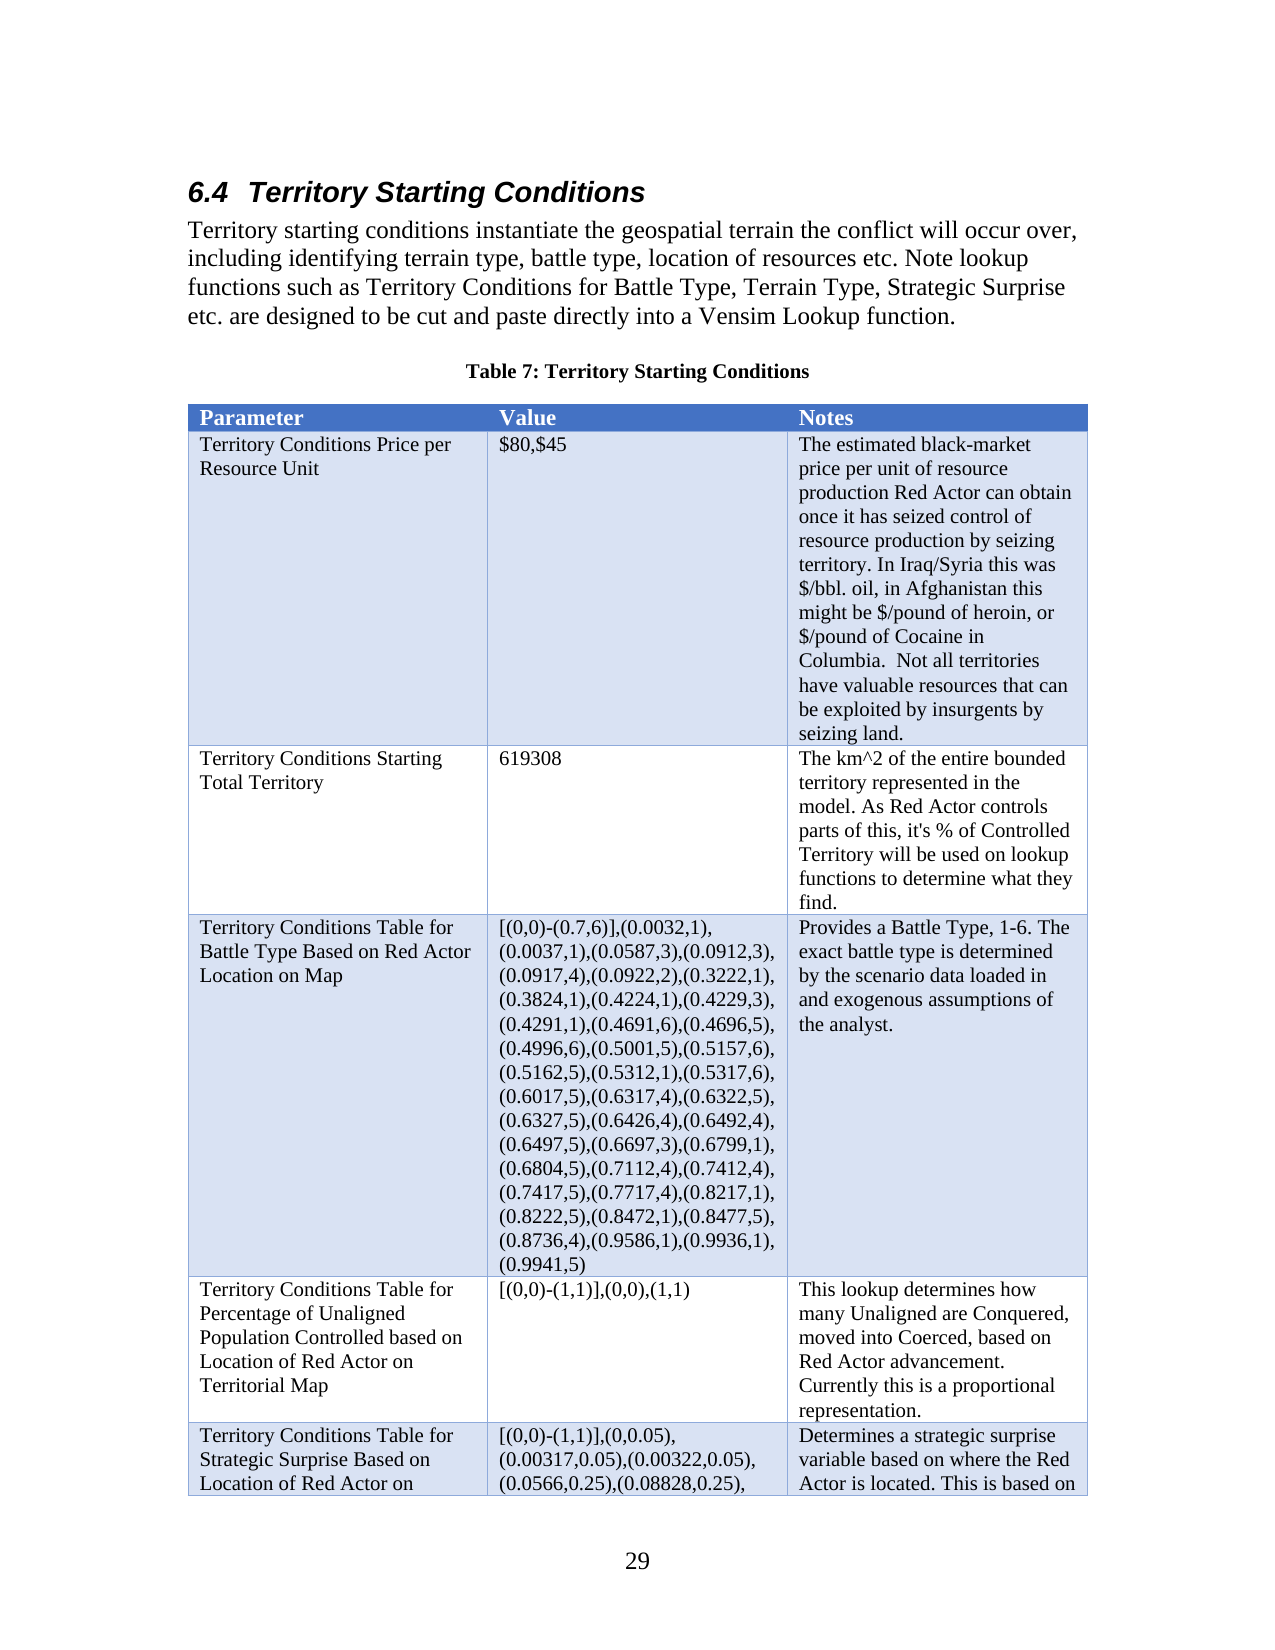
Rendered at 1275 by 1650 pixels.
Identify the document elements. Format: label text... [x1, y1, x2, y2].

table_cell Territory Conditions Price per Resource Unit [189, 432, 487, 745]
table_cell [189, 1423, 487, 1495]
table_cell 619308 [488, 746, 787, 914]
text Territory starting conditions instantiate the geospatial terrain the conflict will occur over, including identifying terrain type, battle type, location of resources etc. Note lookup functions such as Territory Conditions for Battle Type, Terrain Type, Strategic Surprise etc. are designed to be cut and paste directly into a Vensim Lookup function. [187, 215, 1087, 330]
table_cell Provides a Battle Type, 1-6. The exact battle type is determined by the scenario data loaded in and exogenous assumptions of the analyst. [788, 915, 1087, 1276]
table_cell [(0,0)-(1,1)],(0,0),(1,1) [488, 1277, 787, 1422]
table_cell $80,$45 [488, 432, 787, 745]
table_cell The estimated black-market price per unit of resource production Red Actor can obtain once it has seized control of resource production by seizing territory. In Iraq/Syria this was $/bbl. oil, in Afghanistan this might be $/pound of heroin, or $/pound of Cocaine in Columbia. Not all territories have valuable resources that can be exploited by insurgents by seizing land. [788, 432, 1087, 745]
table_cell Territory Conditions Table for Battle Type Based on Red Actor Location on Map [189, 915, 487, 1276]
table_cell [(0,0)-(0.7,6)],(0.0032,1),(0.0037,1),(0.0587,3),(0.0912,3),(0.0917,4),(0.0922,2),(0.3222,1),(0.3824,1),(0.4224,1),(0.4229,3),(0.4291,1),(0.4691,6),(0.4696,5),(0.4996,6),(0.5001,5),(0.5157,6),(0.5162,5),(0.5312,1),(0.5317,6),(0.6017,5),(0.6317,4),(0.6322,5),(0.6327,5),(0.6426,4),(0.6492,4),(0.6497,5),(0.6697,3),(0.6799,1),(0.6804,5),(0.7112,4),(0.7412,4),(0.7417,5),(0.7717,4),(0.8217,1),(0.8222,5),(0.8472,1),(0.8477,5),(0.8736,4),(0.9586,1),(0.9936,1),(0.9941,5) [488, 915, 787, 1276]
table_header Parameter [189, 405, 487, 431]
table_cell This lookup determines how many Unaligned are Conquered, moved into Coerced, based on Red Actor advancement. Currently this is a proportional representation. [788, 1277, 1087, 1422]
subtitle Territory Starting Conditions [187, 175, 1087, 208]
table_cell Territory Conditions Table for Percentage of Unaligned Population Controlled based on Location of Red Actor on Territorial Map [189, 1277, 487, 1422]
table_cell The km^2 of the entire bounded territory represented in the model. As Red Actor controls parts of this, it's % of Controlled Territory will be used on lookup functions to determine what they find. [788, 746, 1087, 914]
table_cell Territory Conditions Starting Total Territory [189, 746, 487, 914]
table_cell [488, 1423, 787, 1495]
table_header Notes [788, 405, 1087, 431]
table_header Value [488, 405, 787, 431]
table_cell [788, 1423, 1087, 1495]
